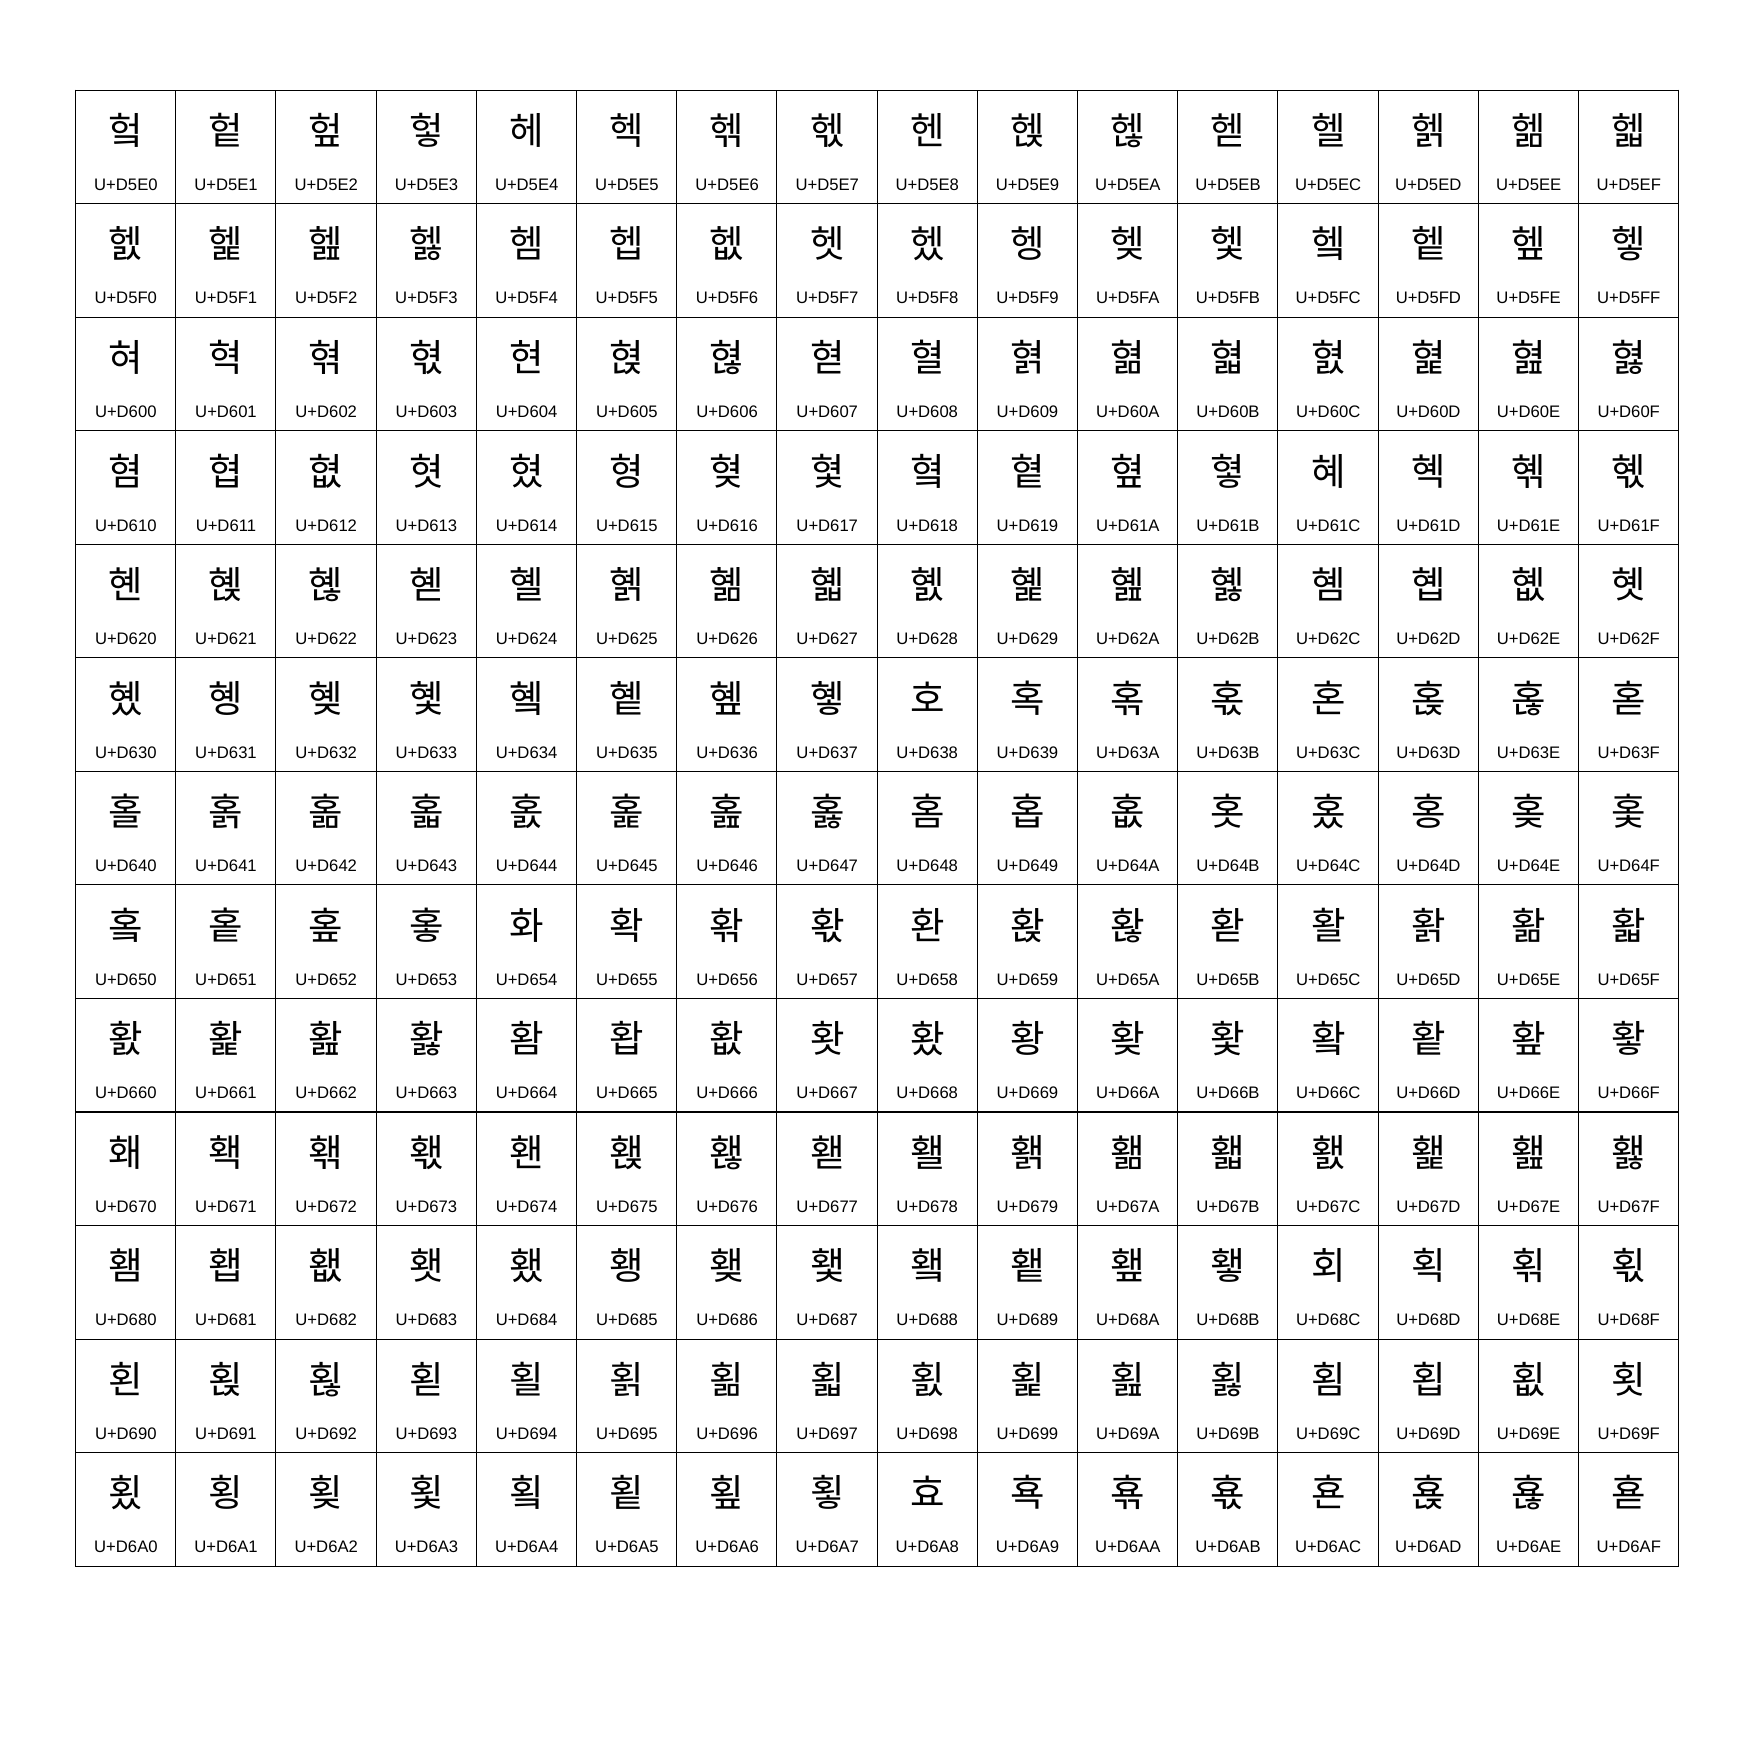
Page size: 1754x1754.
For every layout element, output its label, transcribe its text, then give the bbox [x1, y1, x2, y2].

table_cell 횘 U+D698 [878, 1340, 977, 1452]
table_cell 확 U+D655 [577, 885, 676, 998]
table_cell 헫 U+D5EB [1178, 91, 1277, 203]
table_cell 헿 U+D5FF [1579, 204, 1678, 317]
table_cell 홯 U+D66F [1579, 999, 1678, 1111]
table_cell 헨 U+D5E8 [878, 91, 977, 203]
table_cell 횣 U+D6A3 [377, 1453, 476, 1566]
table_cell 헮 U+D5EE [1479, 91, 1578, 203]
table_cell 헳 U+D5F3 [377, 204, 476, 317]
table_cell 형 U+D615 [577, 431, 676, 544]
table_cell 혼 U+D63C [1278, 658, 1378, 771]
table_cell 홡 U+D661 [176, 999, 275, 1111]
table_cell 혖 U+D616 [677, 431, 776, 544]
table_cell 홸 U+D678 [878, 1113, 977, 1225]
table_cell 혗 U+D617 [777, 431, 877, 544]
table_cell 헵 U+D5F5 [577, 204, 676, 317]
table_cell 홱 U+D671 [176, 1113, 275, 1225]
table_cell 혎 U+D60E [1479, 318, 1578, 430]
table_cell 헩 U+D5E9 [978, 91, 1077, 203]
table_cell 횖 U+D696 [677, 1340, 776, 1452]
table_cell 헷 U+D5F7 [777, 204, 877, 317]
table_cell 헶 U+D5F6 [677, 204, 776, 317]
table_cell 혱 U+D631 [176, 658, 275, 771]
table_cell 횉 U+D689 [978, 1226, 1077, 1338]
table_cell 홚 U+D65A [1078, 885, 1177, 998]
table_cell 헼 U+D5FC [1278, 204, 1378, 317]
table_cell 횕 U+D695 [577, 1340, 676, 1452]
table_cell 혬 U+D62C [1278, 545, 1378, 657]
table_cell 현 U+D604 [477, 318, 576, 430]
table_cell 혭 U+D62D [1379, 545, 1478, 657]
table_cell 혈 U+D608 [878, 318, 977, 430]
table_cell 혮 U+D62E [1479, 545, 1578, 657]
table_cell 홉 U+D649 [978, 772, 1077, 884]
table_cell 홷 U+D677 [777, 1113, 877, 1225]
table_cell 홲 U+D672 [276, 1113, 376, 1225]
table_cell 홟 U+D65F [1579, 885, 1678, 998]
table_cell 홰 U+D670 [76, 1113, 175, 1225]
table_cell 홥 U+D665 [577, 999, 676, 1111]
table_cell 횔 U+D694 [477, 1340, 576, 1452]
table_cell 홨 U+D668 [878, 999, 977, 1111]
table_cell 혪 U+D62A [1078, 545, 1177, 657]
table_cell 횏 U+D68F [1579, 1226, 1678, 1338]
table_cell 헥 U+D5E5 [577, 91, 676, 203]
table_cell 홾 U+D67E [1479, 1113, 1578, 1225]
table_cell 혀 U+D600 [76, 318, 175, 430]
table_cell 횄 U+D684 [477, 1226, 576, 1338]
table_cell 헺 U+D5FA [1078, 204, 1177, 317]
table_cell 헧 U+D5E7 [777, 91, 877, 203]
table_cell 횐 U+D690 [76, 1340, 175, 1452]
table_cell 홑 U+D651 [176, 885, 275, 998]
table_cell 헪 U+D5EA [1078, 91, 1177, 203]
table_cell 헢 U+D5E2 [276, 91, 376, 203]
table_cell 헣 U+D5E3 [377, 91, 476, 203]
table_cell 혡 U+D621 [176, 545, 275, 657]
table_cell 헱 U+D5F1 [176, 204, 275, 317]
table_cell 홠 U+D660 [76, 999, 175, 1111]
table_cell 홢 U+D662 [276, 999, 376, 1111]
table_cell 혆 U+D606 [677, 318, 776, 430]
table_cell 홳 U+D673 [377, 1113, 476, 1225]
table_cell 홤 U+D664 [477, 999, 576, 1111]
table_cell 횝 U+D69D [1379, 1340, 1478, 1452]
table_cell 홽 U+D67D [1379, 1113, 1478, 1225]
table_cell 횋 U+D68B [1178, 1226, 1277, 1338]
table_cell 혧 U+D627 [777, 545, 877, 657]
table_cell 혁 U+D601 [176, 318, 275, 430]
table_cell 혞 U+D61E [1479, 431, 1578, 544]
table_cell 헲 U+D5F2 [276, 204, 376, 317]
table_cell 획 U+D68D [1379, 1226, 1478, 1338]
table_cell 홧 U+D667 [777, 999, 877, 1111]
table_cell 활 U+D65C [1278, 885, 1378, 998]
table_cell 혻 U+D63B [1178, 658, 1277, 771]
table_cell 횦 U+D6A6 [677, 1453, 776, 1566]
table_cell 헾 U+D5FE [1479, 204, 1578, 317]
table_cell 혶 U+D636 [677, 658, 776, 771]
table_cell 홞 U+D65E [1479, 885, 1578, 998]
table_cell 혔 U+D614 [477, 431, 576, 544]
table_cell 홛 U+D65B [1178, 885, 1277, 998]
table_cell 혰 U+D630 [76, 658, 175, 771]
table_cell 홀 U+D640 [76, 772, 175, 884]
table_cell 혣 U+D623 [377, 545, 476, 657]
table_cell 홊 U+D64A [1078, 772, 1177, 884]
table_cell 헹 U+D5F9 [978, 204, 1077, 317]
table_cell 홺 U+D67A [1078, 1113, 1177, 1225]
table_cell 헽 U+D5FD [1379, 204, 1478, 317]
table_cell 헤 U+D5E4 [477, 91, 576, 203]
table_cell 혨 U+D628 [878, 545, 977, 657]
table_cell 횛 U+D69B [1178, 1340, 1277, 1452]
table_cell 혚 U+D61A [1078, 431, 1177, 544]
table_cell 혐 U+D610 [76, 431, 175, 544]
table_cell 혥 U+D625 [577, 545, 676, 657]
table_cell 횓 U+D693 [377, 1340, 476, 1452]
table_cell 홻 U+D67B [1178, 1113, 1277, 1225]
table_cell 헴 U+D5F4 [477, 204, 576, 317]
table_cell 회 U+D68C [1278, 1226, 1378, 1338]
table_cell 횇 U+D687 [777, 1226, 877, 1338]
table_cell 홌 U+D64C [1278, 772, 1378, 884]
table_cell 혋 U+D60B [1178, 318, 1277, 430]
table_cell 횩 U+D6A9 [978, 1453, 1077, 1566]
table_cell 홆 U+D646 [677, 772, 776, 884]
table_cell 홬 U+D66C [1278, 999, 1378, 1111]
table_cell 횞 U+D69E [1479, 1340, 1578, 1452]
table_cell 혺 U+D63A [1078, 658, 1177, 771]
table_cell 혹 U+D639 [978, 658, 1077, 771]
table_cell 홍 U+D64D [1379, 772, 1478, 884]
table_cell 혟 U+D61F [1579, 431, 1678, 544]
table_cell 혏 U+D60F [1579, 318, 1678, 430]
table_cell 혴 U+D634 [477, 658, 576, 771]
table_cell 혜 U+D61C [1278, 431, 1378, 544]
table_cell 횬 U+D6AC [1278, 1453, 1378, 1566]
table_cell 홁 U+D641 [176, 772, 275, 884]
table_cell 헯 U+D5EF [1579, 91, 1678, 203]
table_cell 혠 U+D620 [76, 545, 175, 657]
table_cell 헡 U+D5E1 [176, 91, 275, 203]
table_cell 헻 U+D5FB [1178, 204, 1277, 317]
table_cell 횤 U+D6A4 [477, 1453, 576, 1566]
table_cell 횡 U+D6A1 [176, 1453, 275, 1566]
table_cell 혒 U+D612 [276, 431, 376, 544]
table_cell 혝 U+D61D [1379, 431, 1478, 544]
table_cell 혯 U+D62F [1579, 545, 1678, 657]
table_cell 혉 U+D609 [978, 318, 1077, 430]
table_cell 혓 U+D613 [377, 431, 476, 544]
table_cell 횚 U+D69A [1078, 1340, 1177, 1452]
table_cell 횊 U+D68A [1078, 1226, 1177, 1338]
table_cell 혛 U+D61B [1178, 431, 1277, 544]
table_cell 홼 U+D67C [1278, 1113, 1378, 1225]
table_cell 횁 U+D681 [176, 1226, 275, 1338]
table_cell 혩 U+D629 [978, 545, 1077, 657]
table_cell 혤 U+D624 [477, 545, 576, 657]
table_cell 헬 U+D5EC [1278, 91, 1378, 203]
table_cell 횯 U+D6AF [1579, 1453, 1678, 1566]
table_cell 횙 U+D699 [978, 1340, 1077, 1452]
table_cell 횗 U+D697 [777, 1340, 877, 1452]
table_cell 홂 U+D642 [276, 772, 376, 884]
table_cell 헭 U+D5ED [1379, 91, 1478, 203]
table_cell 홪 U+D66A [1078, 999, 1177, 1111]
table_cell 횅 U+D685 [577, 1226, 676, 1338]
table_cell 횜 U+D69C [1278, 1340, 1378, 1452]
table_cell 호 U+D638 [878, 658, 977, 771]
table_cell 횒 U+D692 [276, 1340, 376, 1452]
table_cell 환 U+D658 [878, 885, 977, 998]
table_cell 혷 U+D637 [777, 658, 877, 771]
table_cell 횧 U+D6A7 [777, 1453, 877, 1566]
table_cell 혊 U+D60A [1078, 318, 1177, 430]
table_cell 홅 U+D645 [577, 772, 676, 884]
table_cell 홝 U+D65D [1379, 885, 1478, 998]
table_cell 홫 U+D66B [1178, 999, 1277, 1111]
table_cell 혘 U+D618 [878, 431, 977, 544]
table_cell 효 U+D6A8 [878, 1453, 977, 1566]
table_cell 혿 U+D63F [1579, 658, 1678, 771]
table_cell 혾 U+D63E [1479, 658, 1578, 771]
table_cell 홓 U+D653 [377, 885, 476, 998]
table_cell 헰 U+D5F0 [76, 204, 175, 317]
table_cell 횑 U+D691 [176, 1340, 275, 1452]
table_cell 홦 U+D666 [677, 999, 776, 1111]
table_cell 혳 U+D633 [377, 658, 476, 771]
table_cell 혦 U+D626 [677, 545, 776, 657]
table_cell 횪 U+D6AA [1078, 1453, 1177, 1566]
table_cell 횮 U+D6AE [1479, 1453, 1578, 1566]
table_cell 홹 U+D679 [978, 1113, 1077, 1225]
table_cell 홮 U+D66E [1479, 999, 1578, 1111]
table_cell 횈 U+D688 [878, 1226, 977, 1338]
table_cell 횥 U+D6A5 [577, 1453, 676, 1566]
table_cell 혙 U+D619 [978, 431, 1077, 544]
table_cell 혢 U+D622 [276, 545, 376, 657]
table_cell 혂 U+D602 [276, 318, 376, 430]
table_cell 홏 U+D64F [1579, 772, 1678, 884]
table_cell 혵 U+D635 [577, 658, 676, 771]
table_cell 홭 U+D66D [1379, 999, 1478, 1111]
table_cell 혃 U+D603 [377, 318, 476, 430]
table_cell 혅 U+D605 [577, 318, 676, 430]
table_cell 홐 U+D650 [76, 885, 175, 998]
table_cell 혌 U+D60C [1278, 318, 1378, 430]
table_cell 홶 U+D676 [677, 1113, 776, 1225]
table_cell 혽 U+D63D [1379, 658, 1478, 771]
table_cell 헸 U+D5F8 [878, 204, 977, 317]
table_cell 홈 U+D648 [878, 772, 977, 884]
table_cell 횃 U+D683 [377, 1226, 476, 1338]
table_cell 홴 U+D674 [477, 1113, 576, 1225]
table_cell 협 U+D611 [176, 431, 275, 544]
table_cell 횎 U+D68E [1479, 1226, 1578, 1338]
table_cell 홿 U+D67F [1579, 1113, 1678, 1225]
table_cell 헠 U+D5E0 [76, 91, 175, 203]
table_cell 횂 U+D682 [276, 1226, 376, 1338]
table_cell 황 U+D669 [978, 999, 1077, 1111]
table_cell 홵 U+D675 [577, 1113, 676, 1225]
table_cell 횀 U+D680 [76, 1226, 175, 1338]
table_cell 횟 U+D69F [1579, 1340, 1678, 1452]
table_cell 홃 U+D643 [377, 772, 476, 884]
table_cell 화 U+D654 [477, 885, 576, 998]
table_cell 횆 U+D686 [677, 1226, 776, 1338]
table_cell 홄 U+D644 [477, 772, 576, 884]
table_cell 홇 U+D647 [777, 772, 877, 884]
table_cell 홒 U+D652 [276, 885, 376, 998]
table_cell 홖 U+D656 [677, 885, 776, 998]
table_cell 횫 U+D6AB [1178, 1453, 1277, 1566]
table_cell 횠 U+D6A0 [76, 1453, 175, 1566]
table_cell 혫 U+D62B [1178, 545, 1277, 657]
table_cell 헦 U+D5E6 [677, 91, 776, 203]
table_cell 혇 U+D607 [777, 318, 877, 430]
table_cell 홣 U+D663 [377, 999, 476, 1111]
table_cell 홗 U+D657 [777, 885, 877, 998]
table_cell 혍 U+D60D [1379, 318, 1478, 430]
table_cell 홙 U+D659 [978, 885, 1077, 998]
table_cell 홎 U+D64E [1479, 772, 1578, 884]
table_cell 혲 U+D632 [276, 658, 376, 771]
table_cell 횢 U+D6A2 [276, 1453, 376, 1566]
table_cell 홋 U+D64B [1178, 772, 1277, 884]
table_cell 횭 U+D6AD [1379, 1453, 1478, 1566]
